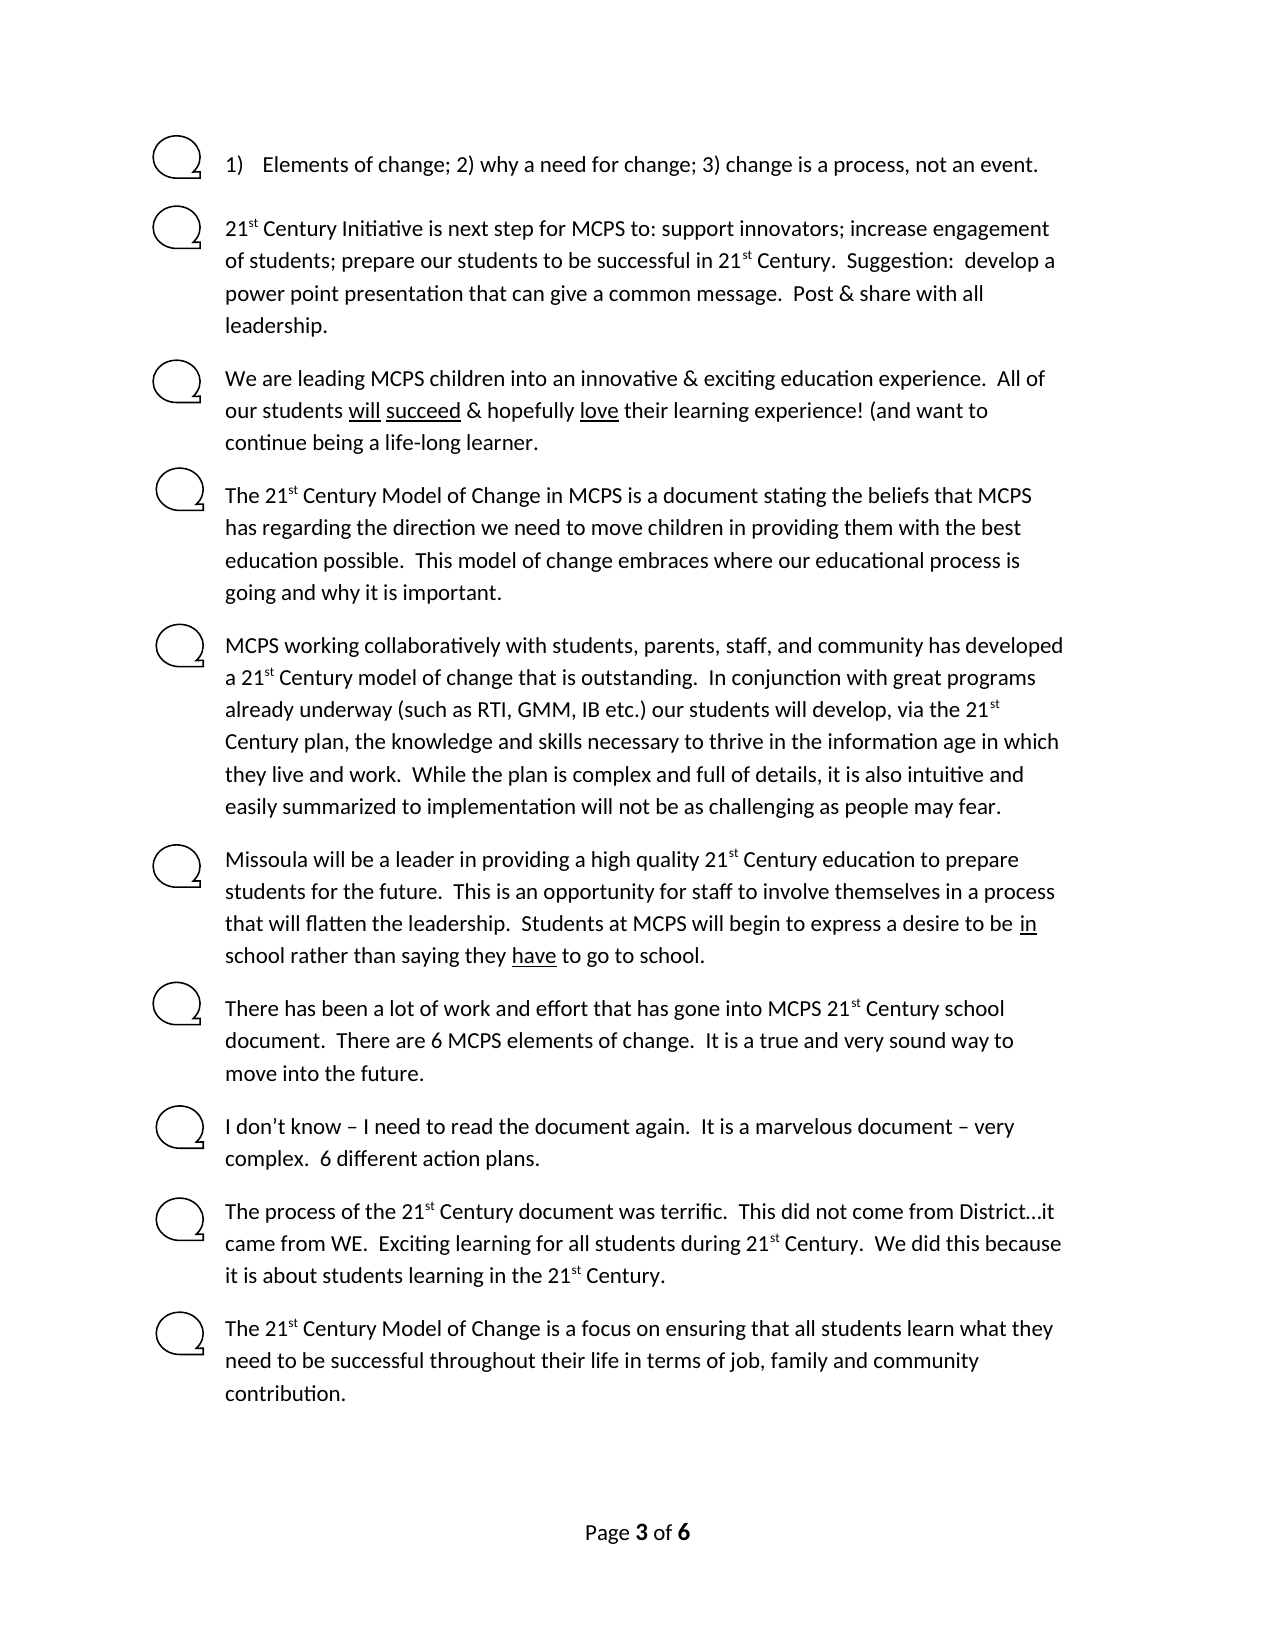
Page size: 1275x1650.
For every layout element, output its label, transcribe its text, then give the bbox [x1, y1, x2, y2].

text Missoula will be a leader in providing a high quality 21st Century education to prepare students for the future. This is an opportunity for staff to involve themselves in a process that will flatten the leadership. Students at MCPS will begin to express a desire to be in school rather than saying they have to go to school. [225, 845, 1065, 969]
text MCPS working collaboratively with students, parents, staff, and community has developed a 21st Century model of change that is outstanding. In conjunction with great programs already underway (such as RTI, GMM, IB etc.) our students will develop, via the 21st Century plan, the knowledge and skills necessary to thrive in the information age in which they live and work. While the plan is complex and full of details, it is also intuitive and easily summarized to implementation will not be as challenging as people may fear. [225, 631, 1065, 820]
list 21st Century Initiative is next step for MCPS to: support innovators; increase engagement of students; prepare our students to be successful in 21st Century. Suggestion: develop a power point presentation that can give a common message. Post & share with all leadership. [225, 214, 1065, 339]
text We are leading MCPS children into an innovative & exciting education experience. All of our students will succeed & hopefully love their learning experience! (and want to continue being a life-long learner. [225, 364, 1065, 456]
text The 21st Century Model of Change in MCPS is a document stating the beliefs that MCPS has regarding the direction we need to move children in providing them with the best education possible. This model of change embraces where our educational process is going and why it is important. [225, 481, 1065, 606]
text The process of the 21st Century document was terrific. This did not come from District…it came from WE. Exciting learning for all students during 21st Century. We did this because it is about students learning in the 21st Century. [225, 1197, 1065, 1289]
list Elements of change; 2) why a need for change; 3) change is a process, not an event. [225, 150, 1065, 178]
text There has been a lot of work and effort that has gone into MCPS 21st Century school document. There are 6 MCPS elements of change. It is a true and very sound way to move into the future. [225, 994, 1065, 1087]
text The 21st Century Model of Change is a focus on ensuring that all students learn what they need to be successful throughout their life in terms of job, family and community contribution. [225, 1314, 1065, 1407]
text I don’t know – I need to read the document again. It is a marvelous document – very complex. 6 different action plans. [225, 1112, 1065, 1172]
